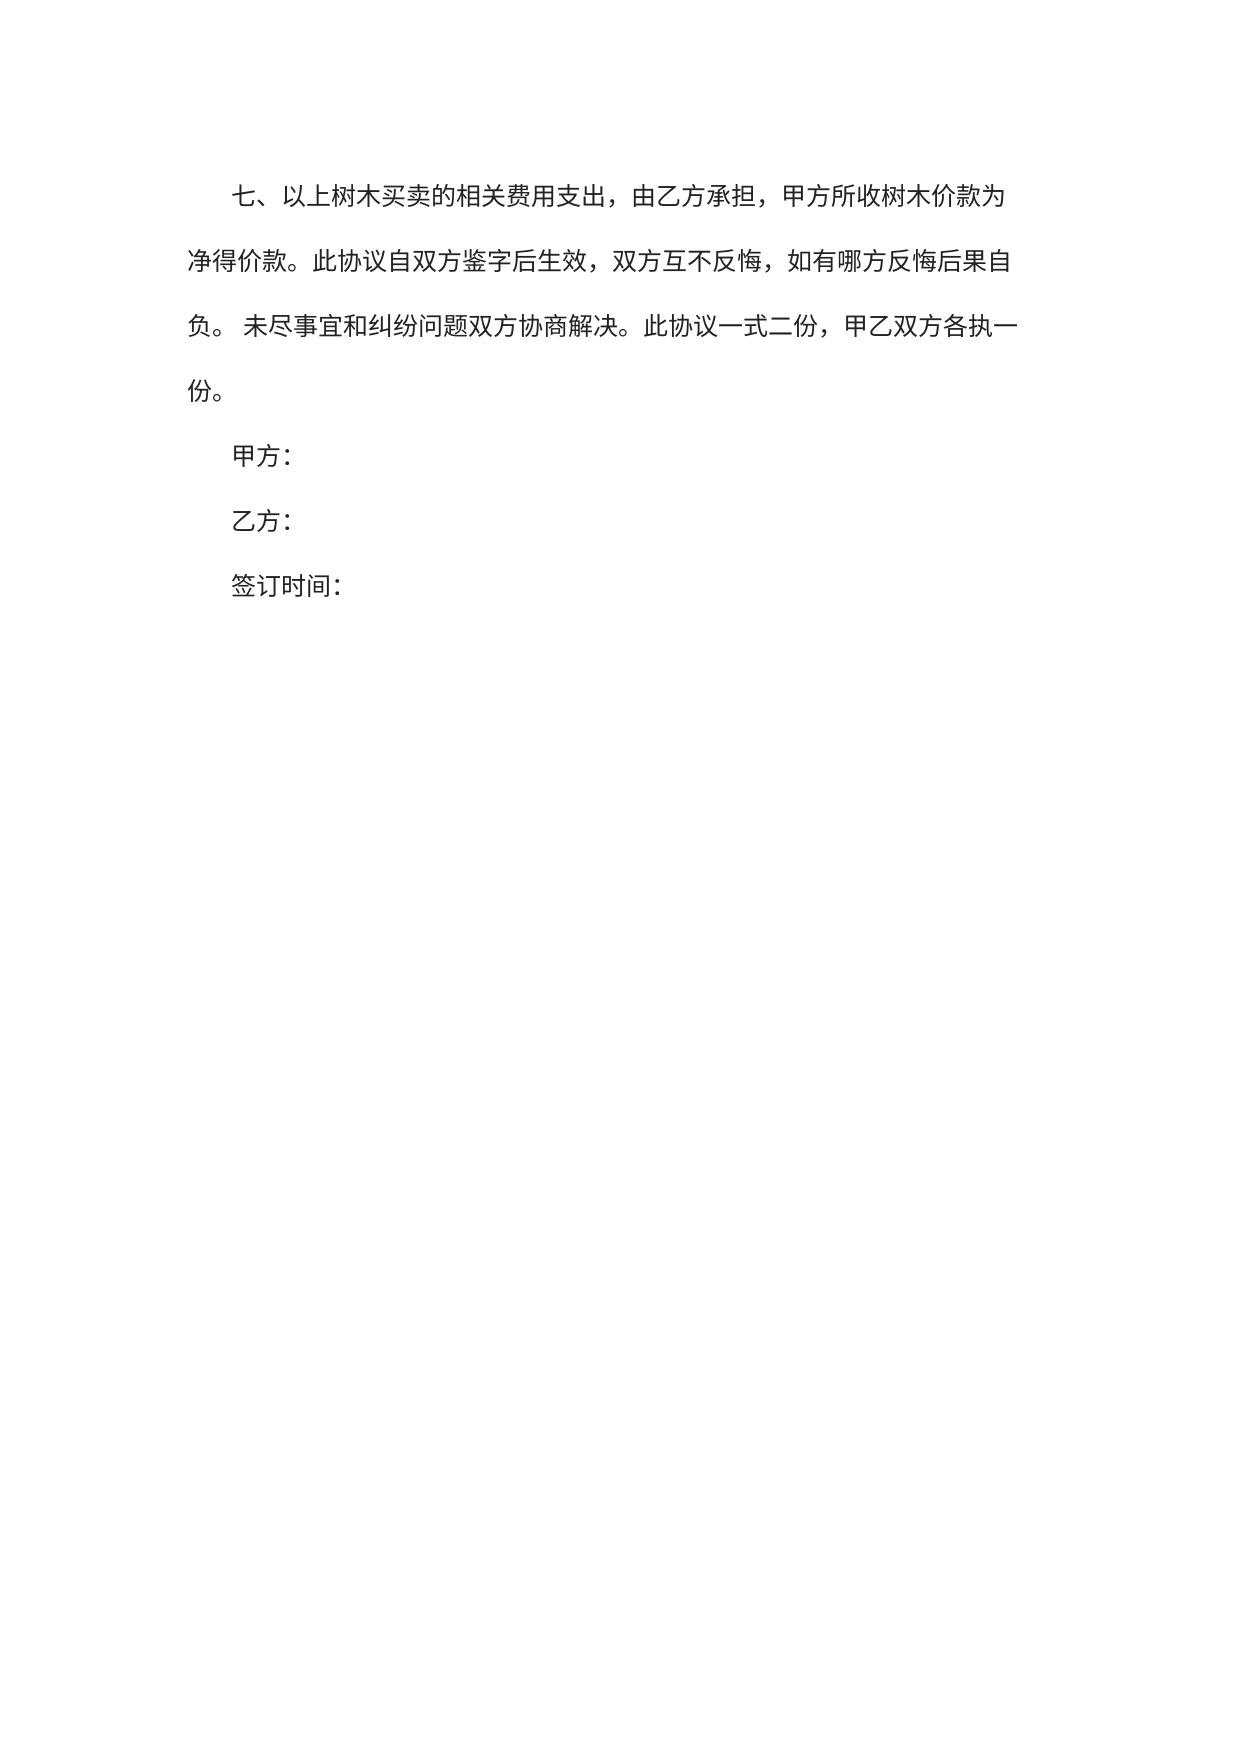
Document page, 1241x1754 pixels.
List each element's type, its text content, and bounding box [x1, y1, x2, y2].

text 七、以上树木买卖的相关费用支出，由乙方承担，甲方所收树木价款为净得价款。此协议自双方鉴字后生效，双方互不反悔，如有哪方反悔后果自负。 未尽事宜和纠纷问题双方协商解决。此协议一式二份，甲乙双方各执一份。 [187, 162, 1021, 422]
text 乙方： [187, 487, 1021, 552]
text 签订时间： [187, 552, 1021, 617]
text 甲方： [187, 422, 1021, 487]
